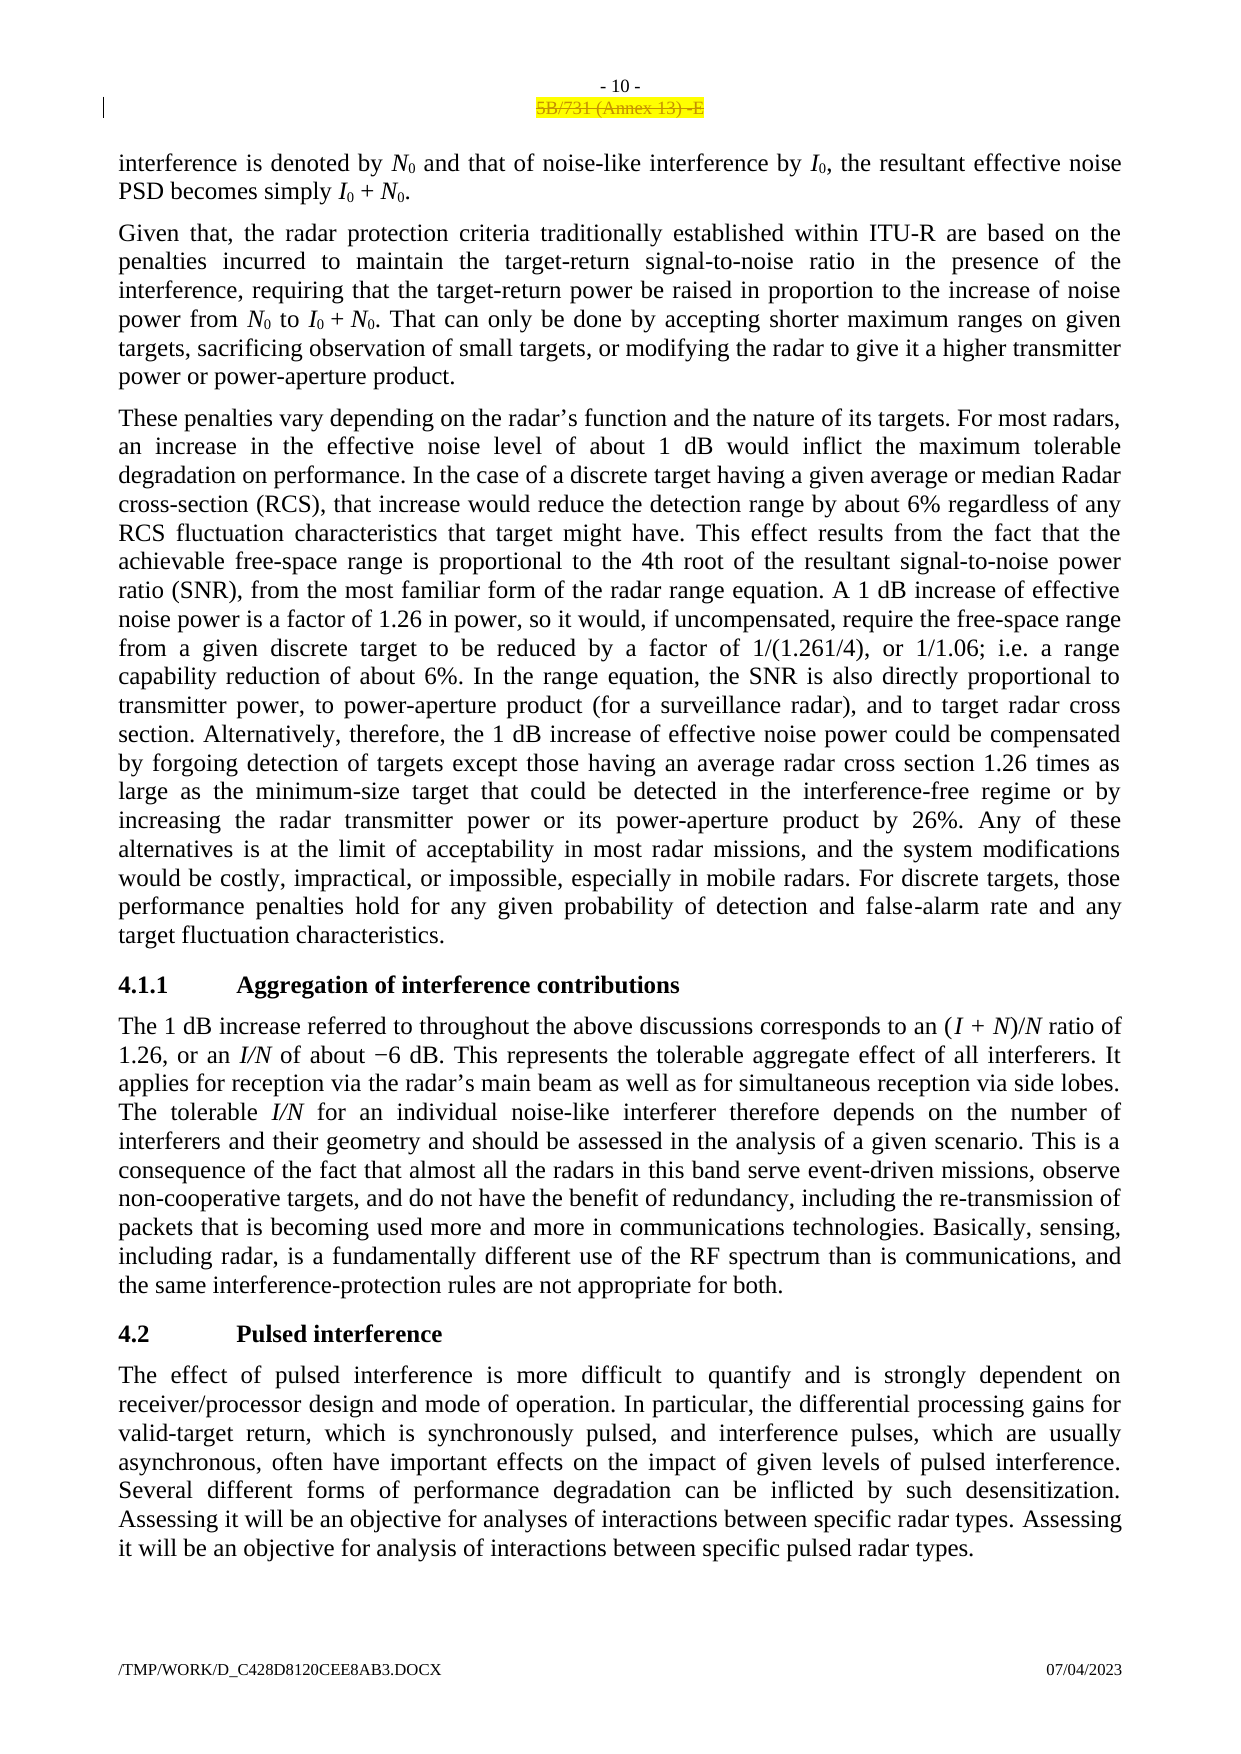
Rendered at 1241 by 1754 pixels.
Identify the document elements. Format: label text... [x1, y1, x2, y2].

text Given that, the radar protection criteria traditionally established within ITU-R are based on the penalties incurred to maintain the target-return signal-to-noise ratio in the presence of the interference, requiring that the target-return power be raised in proportion to the increase of noise power from N0 to I0 + N0. That can only be done by accepting shorter maximum ranges on given targets, sacrificing observation of small targets, or modifying the radar to give it a higher transmitter power or power-aperture product. [118, 218, 1122, 390]
subtitle 4.2 Pulsed interference [118, 1319, 1122, 1348]
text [118, 148, 1122, 205]
text The 1 dB increase referred to throughout the above discussions corresponds to an (I + N)/N ratio of 1.26, or an I/N of about −6 dB. This represents the tolerable aggregate effect of all interferers. It applies for reception via the radar’s main beam as well as for simultaneous reception via side lobes. The tolerable I/N for an individual noise-like interferer therefore depends on the number of interferers and their geometry and should be assessed in the analysis of a given scenario. This is a consequence of the fact that almost all the radars in this band serve event-driven missions, observe non-cooperative targets, and do not have the benefit of redundancy, including the re-transmission of packets that is becoming used more and more in communications technologies. Basically, sensing, including radar, is a fundamentally different use of the RF spectrum than is communications, and the same interference-protection rules are not appropriate for both. [118, 1011, 1122, 1298]
text These penalties vary depending on the radar’s function and the nature of its targets. For most radars, an increase in the effective noise level of about 1 dB would inflict the maximum tolerable degradation on performance. In the case of a discrete target having a given average or median Radar cross-section (RCS), that increase would reduce the detection range by about 6% regardless of any RCS fluctuation characteristics that target might have. This effect results from the fact that the achievable free-space range is proportional to the 4th root of the resultant signal-to-noise power ratio (SNR), from the most familiar form of the radar range equation. A 1 dB increase of effective noise power is a factor of 1.26 in power, so it would, if uncompensated, require the free-space range from a given discrete target to be reduced by a factor of 1/(1.261/4), or 1/1.06; i.e. a range capability reduction of about 6%. In the range equation, the SNR is also directly proportional to transmitter power, to power-aperture product (for a surveillance radar), and to target radar cross section. Alternatively, therefore, the 1 dB increase of effective noise power could be compensated by forgoing detection of targets except those having an average radar cross section 1.26 times as large as the minimum-size target that could be detected in the interference-free regime or by increasing the radar transmitter power or its power-aperture product by 26%. Any of these alternatives is at the limit of acceptability in most radar missions, and the system modifications would be costly, impractical, or impossible, especially in mobile radars. For discrete targets, those performance penalties hold for any given probability of detection and false-alarm rate and any target fluctuation characteristics. [118, 403, 1122, 949]
text The effect of pulsed interference is more difficult to quantify and is strongly dependent on receiver/processor design and mode of operation. In particular, the differential processing gains for valid-target return, which is synchronously pulsed, and interference pulses, which are usually asynchronous, often have important effects on the impact of given levels of pulsed interference. Several different forms of performance degradation can be inflicted by such desensitization. Assessing it will be an objective for analyses of interactions between specific radar types. Assessing it will be an objective for analysis of interactions between specific pulsed radar types. [118, 1361, 1122, 1562]
subtitle 4.1.1 Aggregation of interference contributions [118, 970, 1122, 998]
